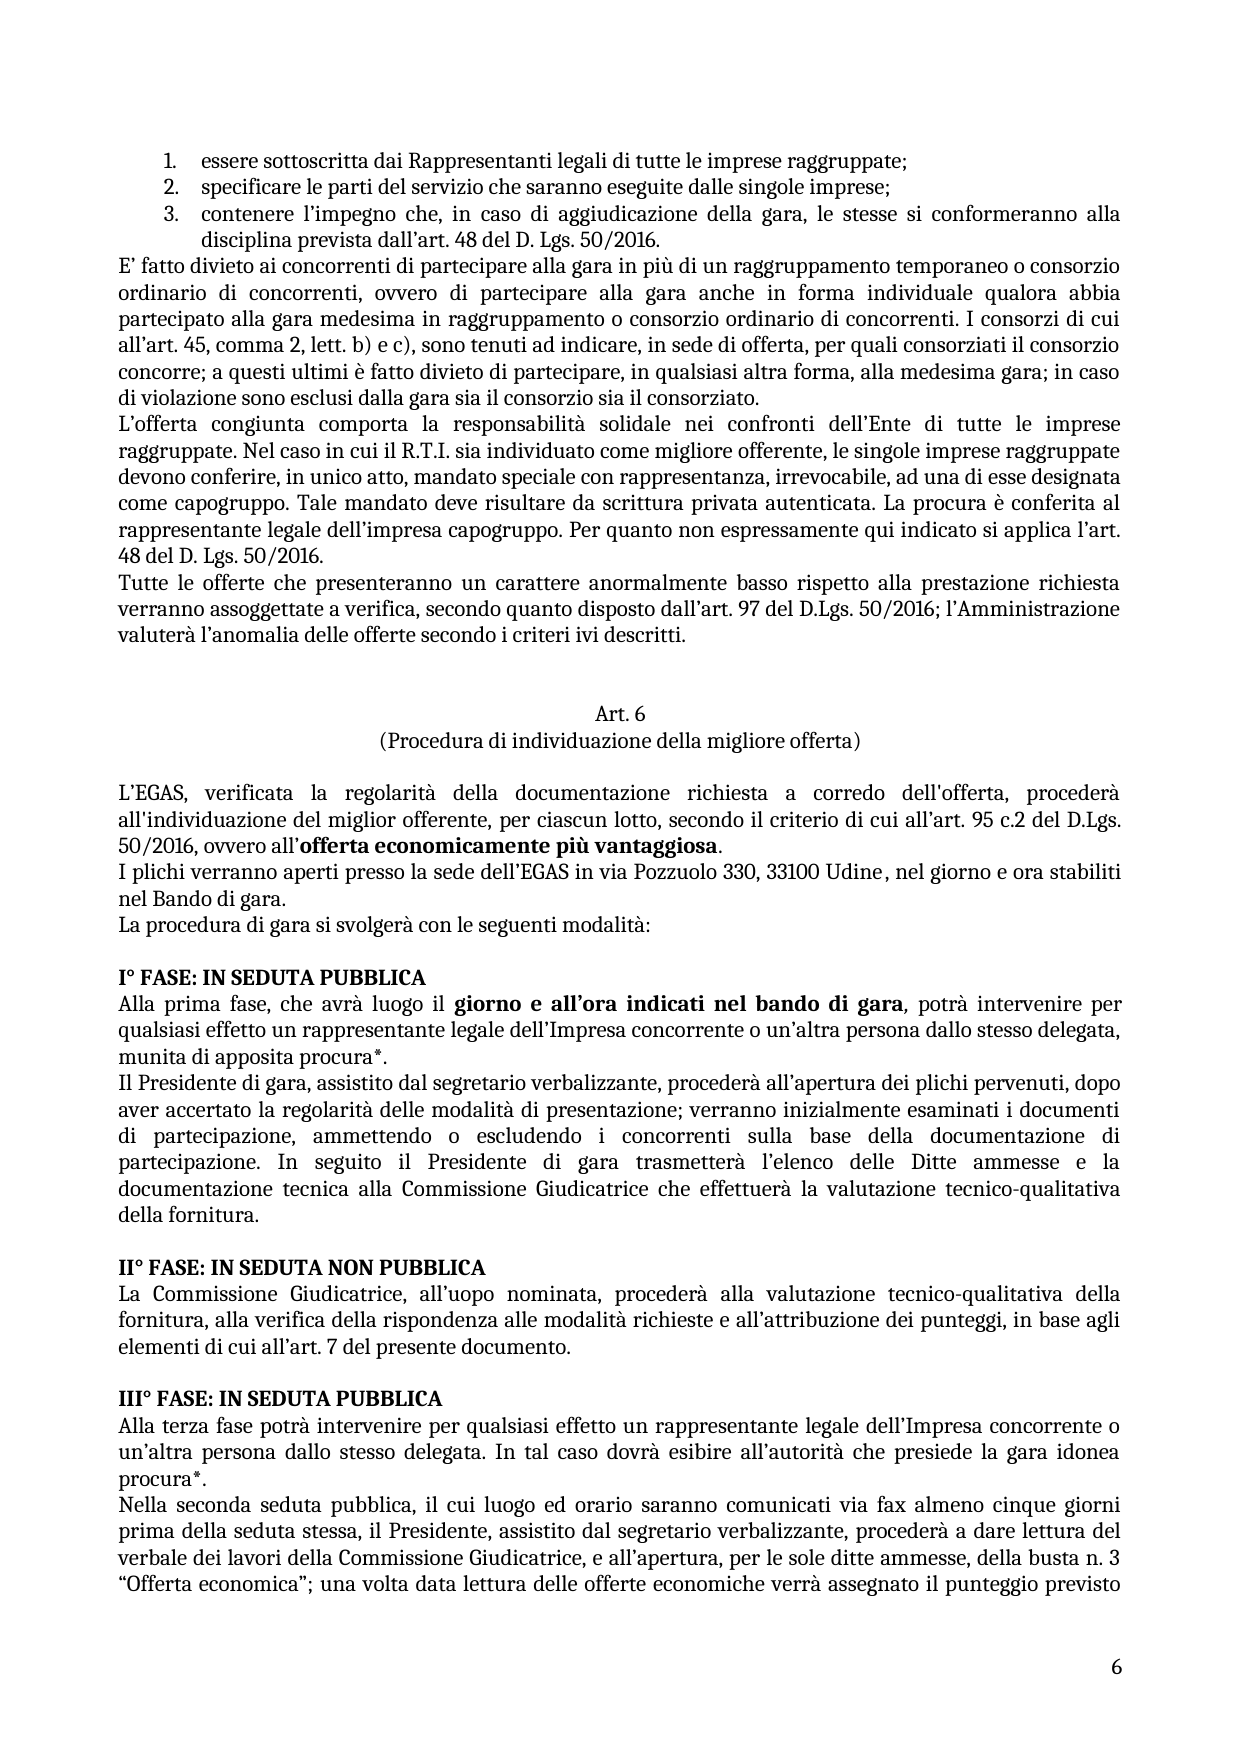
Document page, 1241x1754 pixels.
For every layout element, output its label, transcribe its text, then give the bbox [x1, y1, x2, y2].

list essere sottoscritta dai Rappresentanti legali di tutte le imprese raggruppate; [163, 148, 1122, 174]
text E’ fatto divieto ai concorrenti di partecipare alla gara in più di un raggruppamento temporaneo o consorzio ordinario di concorrenti, ovvero di partecipare alla gara anche in forma individuale qualora abbia partecipato alla gara medesima in raggruppamento o consorzio ordinario di concorrenti. I consorzi di cui all’art. 45, comma 2, lett. b) e c), sono tenuti ad indicare, in sede di offerta, per quali consorziati il consorzio concorre; a questi ultimi è fatto divieto di partecipare, in qualsiasi altra forma, alla medesima gara; in caso di violazione sono esclusi dalla gara sia il consorzio sia il consorziato. [118, 253, 1122, 411]
text I° FASE: IN SEDUTA PUBBLICA [118, 964, 1122, 991]
text I plichi verranno aperti presso la sede dell’EGAS in via Pozzuolo 330, 33100 Udine, nel giorno e ora stabiliti nel Bando di gara. [118, 859, 1122, 912]
text La procedura di gara si svolgerà con le seguenti modalità: [118, 912, 1122, 938]
text , all’uopo nominata, procederà alla valutazione tecnico-qualitativa della fornitura, alla verifica della rispondenza alle modalità richieste e all’attribuzione dei punteggi, in base agli elementi di cui all’art. 7 del presente documento. [118, 1281, 1122, 1360]
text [118, 1492, 1122, 1597]
text III° FASE: IN SEDUTA PUBBLICA [118, 1386, 1122, 1413]
text L’offerta congiunta comporta la responsabilità solidale nei confronti dell’Ente di tutte le imprese raggruppate. Nel caso in cui il R.T.I. sia individuato come migliore offerente, le singole imprese raggruppate devono conferire, in unico atto, mandato speciale con rappresentanza, irrevocabile, ad una di esse designata come capogruppo. Tale mandato deve risultare da scrittura privata autenticata. La procura è conferita al rappresentante legale dell’impresa capogruppo. Per quanto non espressamente qui indicato si applica l’art. 48 del D. Lgs. 50/2016. [118, 411, 1122, 569]
text Alla prima fase, che avrà luogo il giorno e all’ora indicati nel bando di gara, potrà intervenire per qualsiasi effetto un rappresentante legale dell’Impresa concorrente o un’altra persona dallo stesso delegata, munita di apposita procura*. [118, 991, 1122, 1070]
text Tutte le offerte che presenteranno un carattere anormalmente basso rispetto alla prestazione richiesta verranno assoggettate a verifica, secondo quanto disposto dall’art. 97 del D.Lgs. 50/2016; l’Amministrazione valuterà l’anomalia delle offerte secondo i criteri ivi descritti. [118, 569, 1122, 648]
text Il Presidente di gara, assistito dal segretario verbalizzante, procederà all’apertura dei plichi pervenuti, dopo aver accertato la regolarità delle modalità di presentazione; verranno inizialmente esaminati i documenti di partecipazione, ammettendo o escludendo i concorrenti sulla base della documentazione di partecipazione. In seguito il Presidente di gara trasmetterà l’elenco delle Ditte ammesse e la documentazione tecnica alla Commissione Giudicatrice che effettuerà la valutazione tecnico-qualitativa della fornitura. [118, 1070, 1122, 1228]
list specificare le parti del servizio che saranno eseguite dalle singole imprese; [163, 174, 1122, 200]
list contenere l’impegno che, in caso di aggiudicazione della gara, le stesse si conformeranno alla disciplina prevista dall’art. 48 del D. Lgs. 50/2016. [163, 200, 1122, 253]
text Art. 6 [118, 701, 1122, 727]
text (Procedura di individuazione della migliore offerta) [118, 727, 1122, 754]
text Alla terza fase potrà intervenire per qualsiasi effetto un rappresentante legale dell’Impresa concorrente o un’altra persona dallo stesso delegata. In tal caso dovrà esibire all’autorità che presiede la gara idonea procura*. [118, 1413, 1122, 1492]
text L’EGAS, verificata la regolarità della documentazione richiesta a corredo dell'offerta, procederà all'individuazione del miglior offerente, per ciascun lotto, secondo il criterio di cui all’art. 95 c.2 del D.Lgs. 50/2016, ovvero all’offerta economicamente più vantaggiosa. [118, 780, 1122, 859]
text II° FASE: IN SEDUTA NON PUBBLICA [118, 1254, 1122, 1281]
